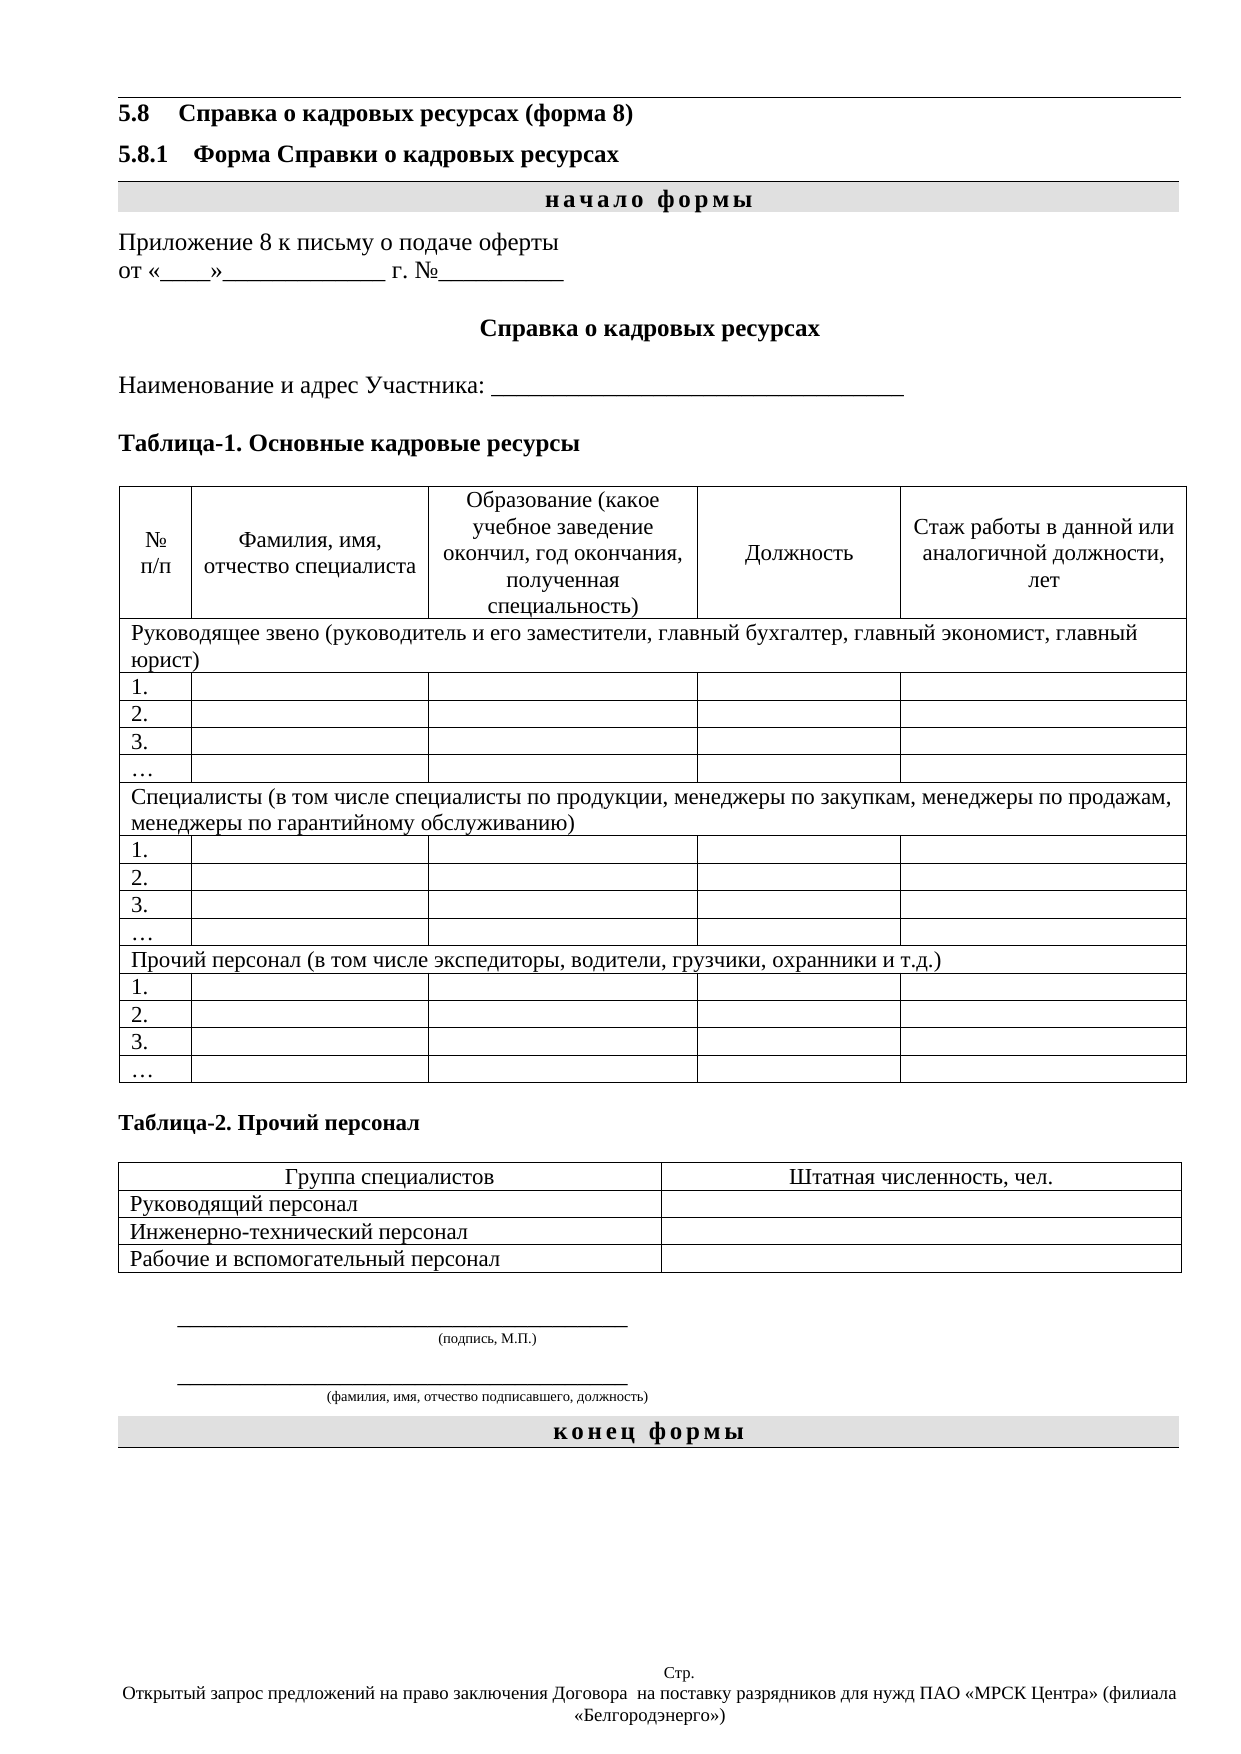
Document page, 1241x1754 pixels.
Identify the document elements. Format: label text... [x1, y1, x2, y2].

table_cell [192, 1028, 428, 1054]
table_cell Руководящее звено (руководитель и его заместители, главный бухгалтер, главный экономист, главный юрист) [120, 619, 1186, 672]
table_cell [120, 891, 191, 918]
table_cell Руководящий персонал [119, 1191, 661, 1217]
table_cell [901, 755, 1186, 782]
table_cell … [120, 1056, 191, 1082]
table_cell [192, 919, 428, 945]
table_cell [429, 1001, 697, 1027]
table_cell [120, 1001, 191, 1027]
table_cell [192, 755, 428, 782]
table_cell Специалисты (в том числе специалисты по продукции, менеджеры по закупкам, менеджеры по продажам, менеджеры по гарантийному обслуживанию) [120, 783, 1186, 835]
table_cell [901, 673, 1186, 699]
table_cell [698, 755, 900, 782]
table_cell [192, 864, 428, 890]
table_cell [698, 1028, 900, 1054]
text (фамилия, имя, отчество подписавшего, должность) [118, 1388, 797, 1416]
text ____________________________________ [118, 1359, 1181, 1388]
text (подпись, М.П.) [118, 1330, 797, 1359]
table_cell [429, 755, 697, 782]
table_cell Инженерно-технический персонал [119, 1218, 661, 1244]
table_cell Прочий персонал (в том числе экспедиторы, водители, грузчики, охранники и т.д.) [120, 946, 1186, 972]
table_cell [901, 1056, 1186, 1082]
text ____________________________________ [118, 1301, 1181, 1330]
table_cell [901, 728, 1186, 754]
table_cell [698, 864, 900, 890]
table_cell [698, 673, 900, 699]
table_cell [429, 836, 697, 863]
table_cell [192, 891, 428, 918]
table_cell [429, 673, 697, 699]
table_cell [192, 673, 428, 699]
table_cell [901, 919, 1186, 945]
table_cell [662, 1245, 1181, 1272]
table_cell [120, 673, 191, 699]
table_cell [698, 974, 900, 1000]
table_cell [698, 1001, 900, 1027]
table_cell [698, 701, 900, 727]
table_header Стаж работы в данной или аналогичной должности, лет [901, 487, 1186, 618]
table_cell … [120, 755, 191, 782]
subtitle Справка о кадровых ресурсах (форма 8) [118, 98, 1181, 127]
table_cell [192, 701, 428, 727]
table_header Группа специалистов [119, 1163, 661, 1189]
table_cell [192, 1001, 428, 1027]
table_cell [901, 836, 1186, 863]
text Таблица-2. Прочий персонал [118, 1109, 1181, 1136]
table_cell [429, 864, 697, 890]
table_cell [192, 974, 428, 1000]
table_header Должность [698, 487, 900, 618]
table_cell [120, 974, 191, 1000]
table_cell [429, 728, 697, 754]
table_cell [662, 1191, 1181, 1217]
table_cell [429, 891, 697, 918]
table_cell [901, 1028, 1186, 1054]
text начало формы [118, 182, 1179, 212]
table_cell [429, 919, 697, 945]
table_cell [698, 1056, 900, 1082]
table_cell Рабочие и вспомогательный персонал [119, 1245, 661, 1272]
table_cell [429, 1056, 697, 1082]
table_cell [120, 728, 191, 754]
table_cell … [120, 919, 191, 945]
table_cell [120, 701, 191, 727]
text Справка о кадровых ресурсах [118, 313, 1181, 342]
table_cell [120, 836, 191, 863]
text Наименование и адрес Участника: _________________________________ [118, 371, 1181, 399]
table_cell [901, 1001, 1186, 1027]
table_cell [429, 701, 697, 727]
table_header Штатная численность, чел. [662, 1163, 1181, 1189]
table_cell [120, 864, 191, 890]
table_cell [698, 919, 900, 945]
table_cell [192, 836, 428, 863]
table_cell [901, 864, 1186, 890]
table_cell [429, 1028, 697, 1054]
table_cell [698, 891, 900, 918]
table_cell [192, 728, 428, 754]
table_cell [662, 1218, 1181, 1244]
table_cell [120, 1028, 191, 1054]
table_header Образование (какое учебное заведение окончил, год окончания, полученная специальность) [429, 487, 697, 618]
table_cell [192, 1056, 428, 1082]
table_cell [429, 974, 697, 1000]
table_header № п/п [120, 487, 191, 618]
text Таблица-1. Основные кадровые ресурсы [118, 428, 1181, 457]
subtitle Форма Справки о кадровых ресурсах [118, 139, 1181, 168]
table_cell [901, 701, 1186, 727]
text конец формы [118, 1416, 1179, 1447]
table_cell [698, 836, 900, 863]
table_cell [901, 974, 1186, 1000]
table_cell [901, 891, 1186, 918]
text Приложение 8 к письму о подаче оферты от «____»_____________ г. №__________ [118, 227, 1181, 284]
table_header Фамилия, имя, отчество специалиста [192, 487, 428, 618]
table_cell [698, 728, 900, 754]
